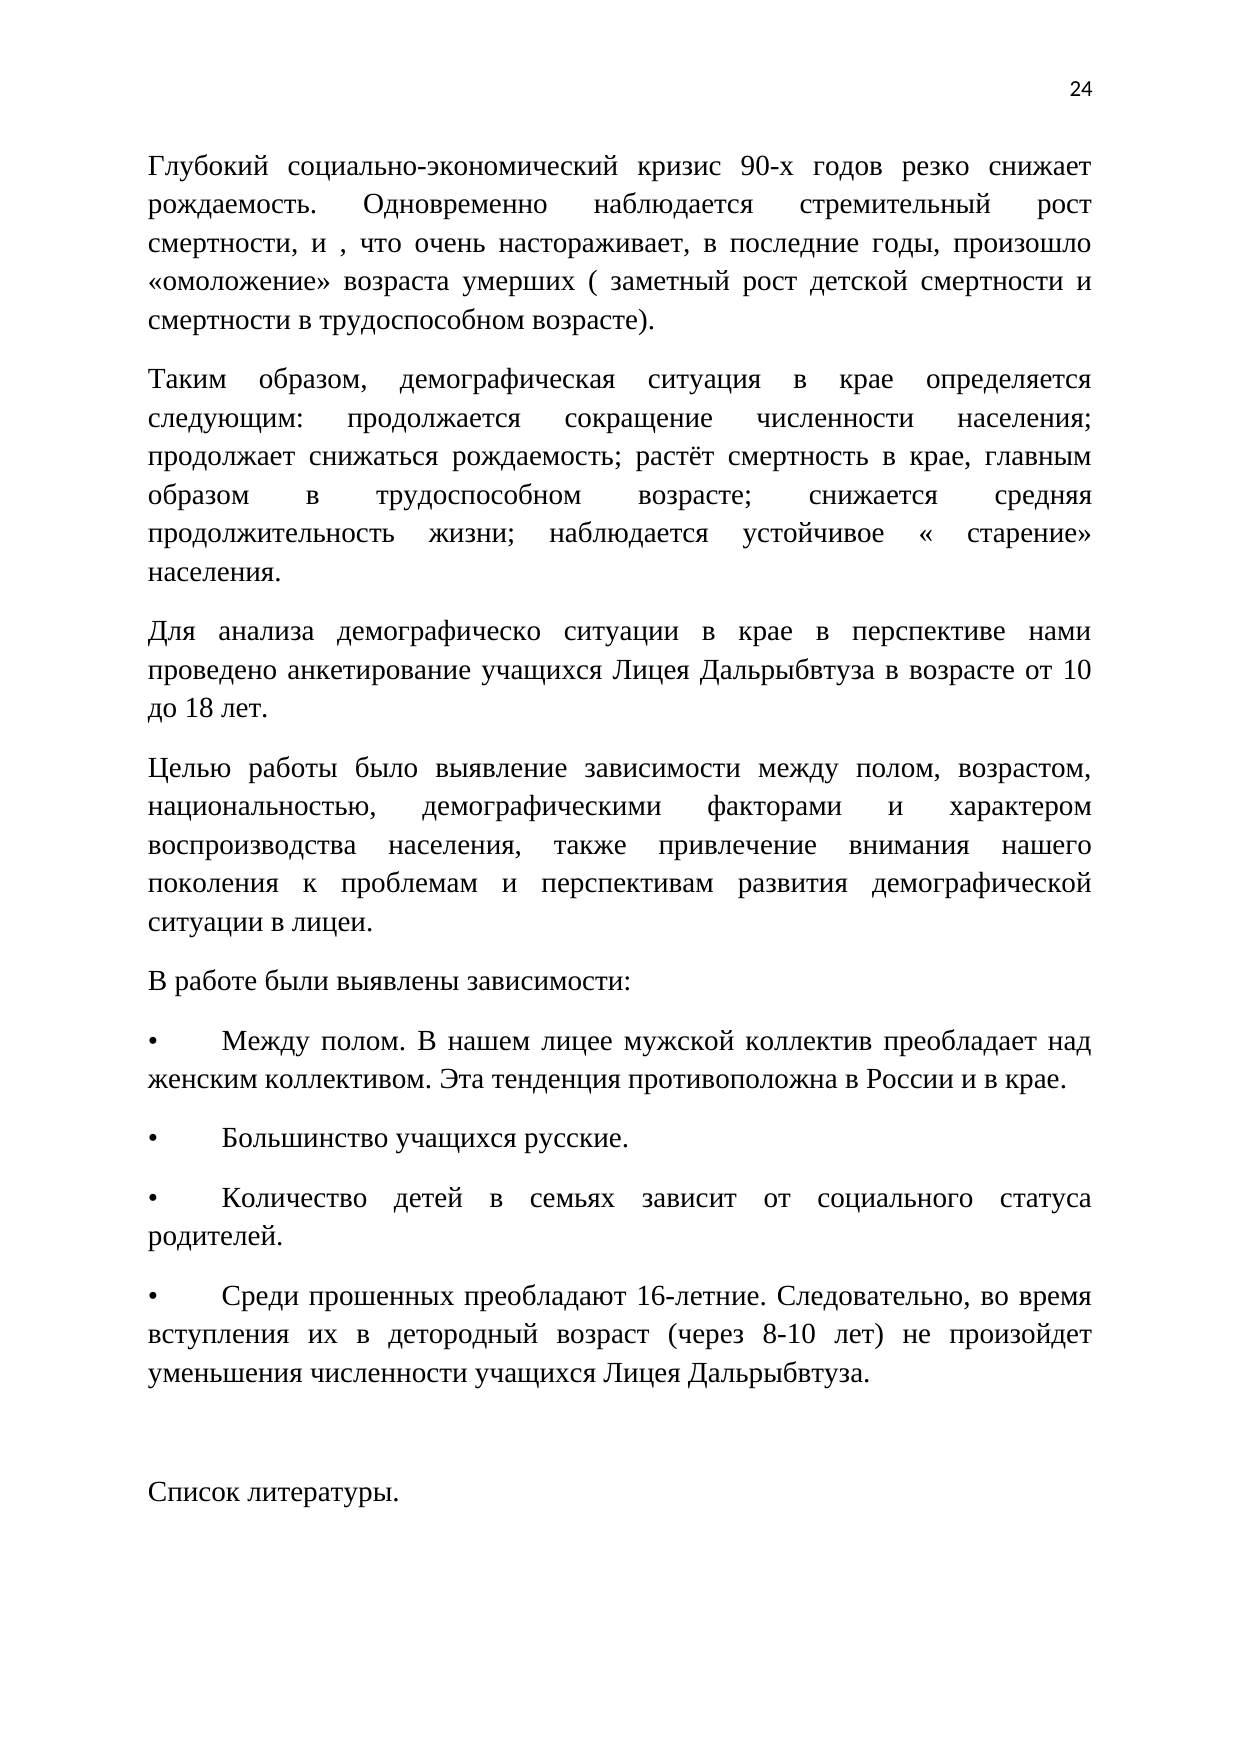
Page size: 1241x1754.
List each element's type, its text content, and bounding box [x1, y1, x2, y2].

text Таким образом, демографическая ситуация в крае определяется следующим: продолжается сокращение численности населения; продолжает снижаться рождаемость; растёт смертность в крае, главным образом в трудоспособном возрасте; снижается средняя продолжительность жизни; наблюдается устойчивое « старение» населения. [148, 361, 1092, 587]
text Целью работы было выявление зависимости между полом, возрастом, национальностью, демографическими факторами и характером воспроизводства населения, также привлечение внимания нашего поколения к проблемам и перспективам развития демографической ситуации в лицеи. [148, 750, 1092, 937]
text • Количество детей в семьях зависит от социального статуса родителей. [148, 1180, 1092, 1252]
text • Большинство учащихся русские. [148, 1121, 1092, 1154]
text Глубокий социально-экономический кризис 90-х годов резко снижает рождаемость. Одновременно наблюдается стремительный рост смертности, и , что очень настораживает, в последние годы, произошло «омоложение» возраста умерших ( заметный рост детской смертности и смертности в трудоспособном возрасте). [148, 148, 1092, 335]
text Для анализа демографическо ситуации в крае в перспективе нами проведено анкетирование учащихся Лицея Дальрыбвтуза в возрасте от 10 до 18 лет. [148, 613, 1092, 724]
text • Среди прошенных преобладают 16-летние. Следовательно, во время вступления их в детородный возраст (через 8-10 лет) не произойдет уменьшения численности учащихся Лицея Дальрыбвтуза. [148, 1278, 1092, 1388]
text В работе были выявлены зависимости: [148, 963, 1092, 997]
text • Между полом. В нашем лицее мужской коллектив преобладает над женским коллективом. Эта тенденция противоположна в России и в крае. [148, 1023, 1092, 1095]
text Список литературы. [148, 1474, 1092, 1507]
